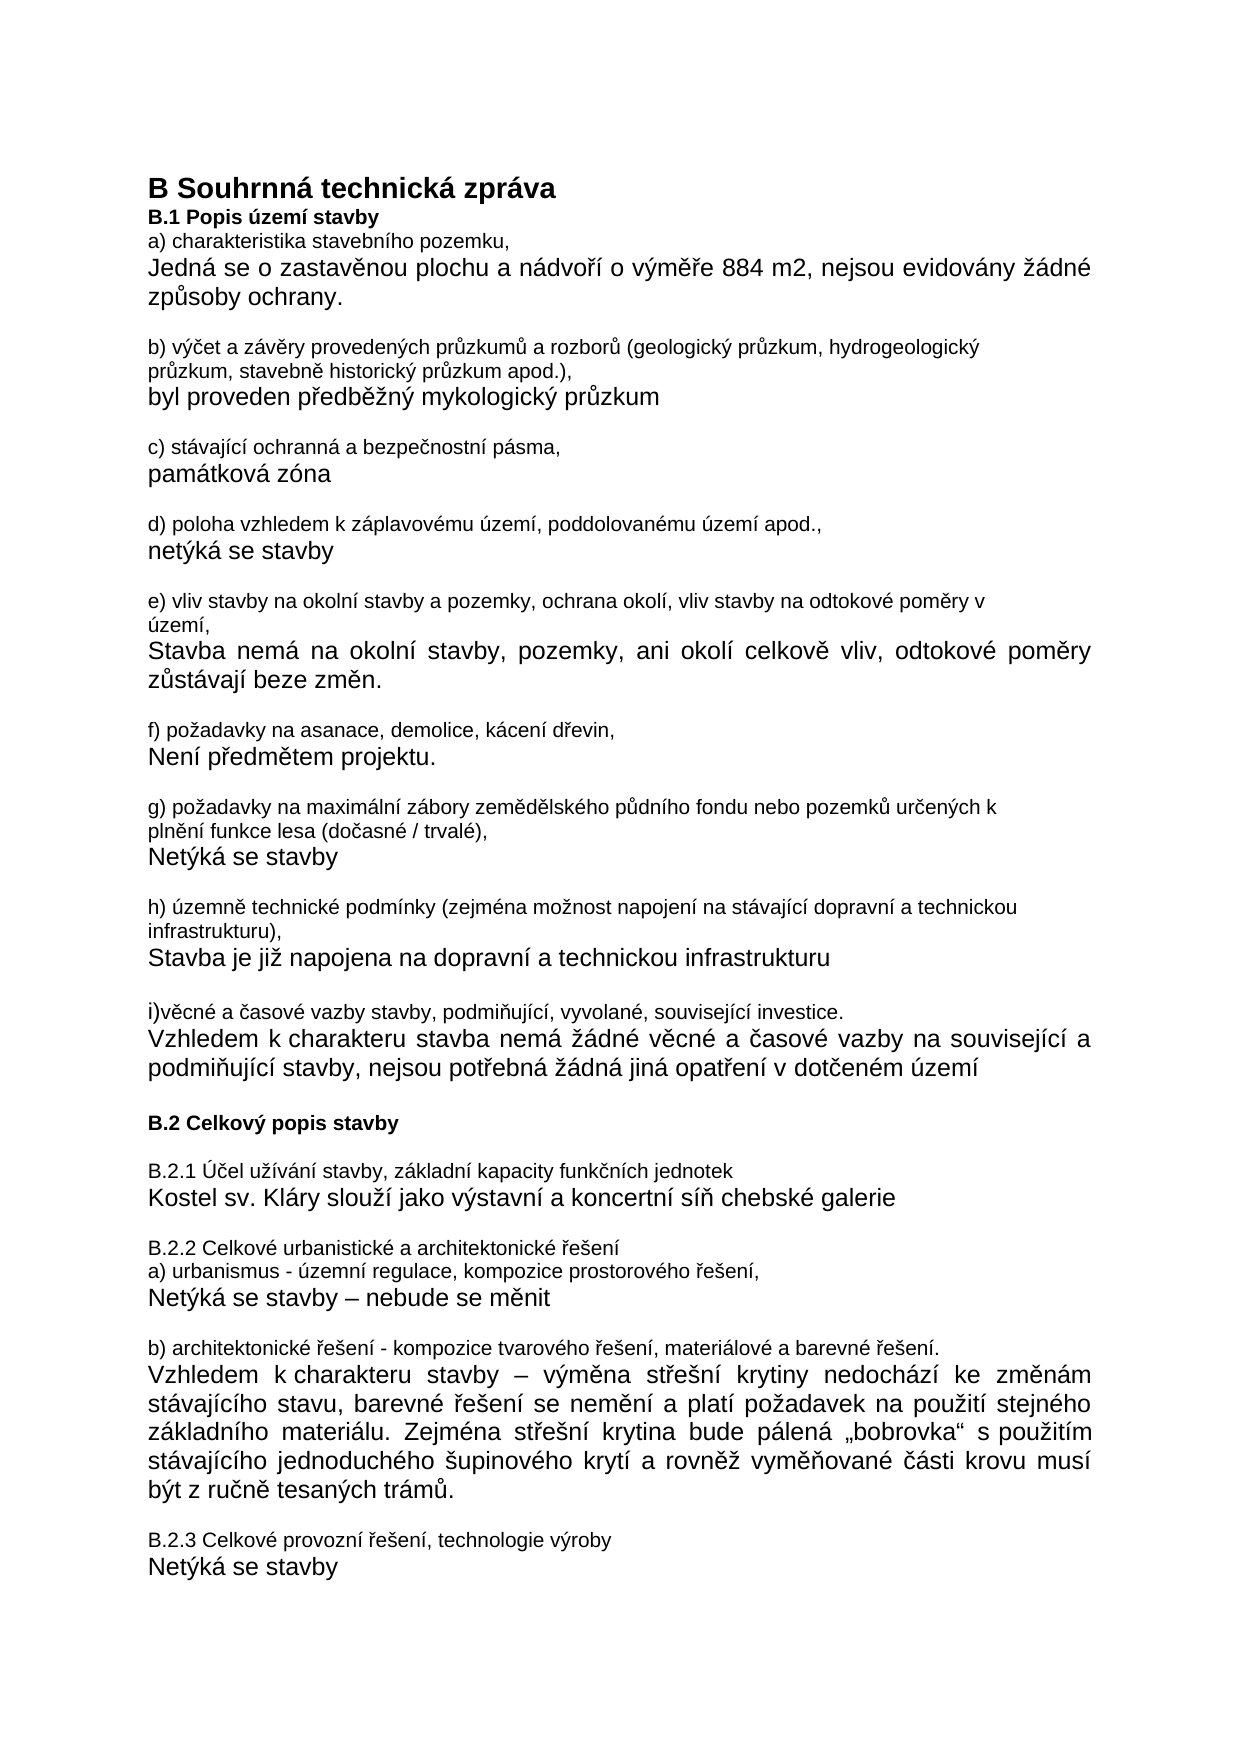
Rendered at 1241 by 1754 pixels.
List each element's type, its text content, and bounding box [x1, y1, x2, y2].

text B Souhrnná technická zpráva [148, 172, 1093, 205]
text průzkum, stavebně historický průzkum apod.), [148, 358, 1093, 382]
text Netýká se stavby – nebude se měnit [148, 1283, 1093, 1312]
text b) architektonické řešení - kompozice tvarového řešení, materiálové a barevné řešení. [148, 1336, 1093, 1360]
text B.2 Celkový popis stavby [148, 1111, 1093, 1135]
text památková zóna [148, 459, 1093, 488]
text plnění funkce lesa (dočasné / trvalé), [148, 818, 1093, 842]
text Stavba nemá na okolní stavby, pozemky, ani okolí celkově vliv, odtokové poměry zůstávají beze změn. [148, 636, 1093, 694]
text Kostel sv. Kláry slouží jako výstavní a koncertní síň chebské galerie [148, 1183, 1093, 1211]
text b) výčet a závěry provedených průzkumů a rozborů (geologický průzkum, hydrogeologický [148, 334, 1093, 358]
text území, [148, 612, 1093, 636]
text d) poloha vzhledem k záplavovému území, poddolovanému území apod., [148, 512, 1093, 536]
text f) požadavky na asanace, demolice, kácení dřevin, [148, 718, 1093, 742]
text B.2.3 Celkové provozní řešení, technologie výroby [148, 1528, 1093, 1552]
text i)věcné a časové vazby stavby, podmiňující, vyvolané, související investice. [148, 998, 1093, 1024]
text g) požadavky na maximální zábory zemědělského půdního fondu nebo pozemků určených k [148, 794, 1093, 818]
text Vzhledem k charakteru stavba nemá žádné věcné a časové vazby na související a podmiňující stavby, nejsou potřebná žádná jiná opatření v dotčeném území [148, 1024, 1093, 1082]
text Netýká se stavby [148, 1552, 1093, 1580]
text a) urbanismus - územní regulace, kompozice prostorového řešení, [148, 1259, 1093, 1283]
text infrastrukturu), [148, 919, 1093, 943]
text B.2.1 Účel užívání stavby, základní kapacity funkčních jednotek [148, 1159, 1093, 1183]
text e) vliv stavby na okolní stavby a pozemky, ochrana okolí, vliv stavby na odtokové poměry v [148, 588, 1093, 612]
text Vzhledem k charakteru stavby – výměna střešní krytiny nedochází ke změnám stávajícího stavu, barevné řešení se nemění a platí požadavek na použití stejného základního materiálu. Zejména střešní krytina bude pálená „bobrovka“ s použitím stávajícího jednoduchého šupinového krytí a rovněž vyměňované části krovu musí být z ručně tesaných trámů. [148, 1360, 1093, 1504]
text h) územně technické podmínky (zejména možnost napojení na stávající dopravní a technickou [148, 895, 1093, 919]
text B.1 Popis území stavby [148, 205, 1093, 229]
text Není předmětem projektu. [148, 742, 1093, 771]
text c) stávající ochranná a bezpečnostní pásma, [148, 435, 1093, 459]
text Stavba je již napojena na dopravní a technickou infrastrukturu [148, 943, 1093, 972]
text Jedná se o zastavěnou plochu a nádvoří o výměře 884 m2, nejsou evidovány žádné způsoby ochrany. [148, 253, 1093, 311]
text netýká se stavby [148, 536, 1093, 564]
text B.2.2 Celkové urbanistické a architektonické řešení [148, 1235, 1093, 1259]
text a) charakteristika stavebního pozemku, [148, 229, 1093, 253]
text Netýká se stavby [148, 842, 1093, 871]
text byl proveden předběžný mykologický průzkum [148, 382, 1093, 411]
